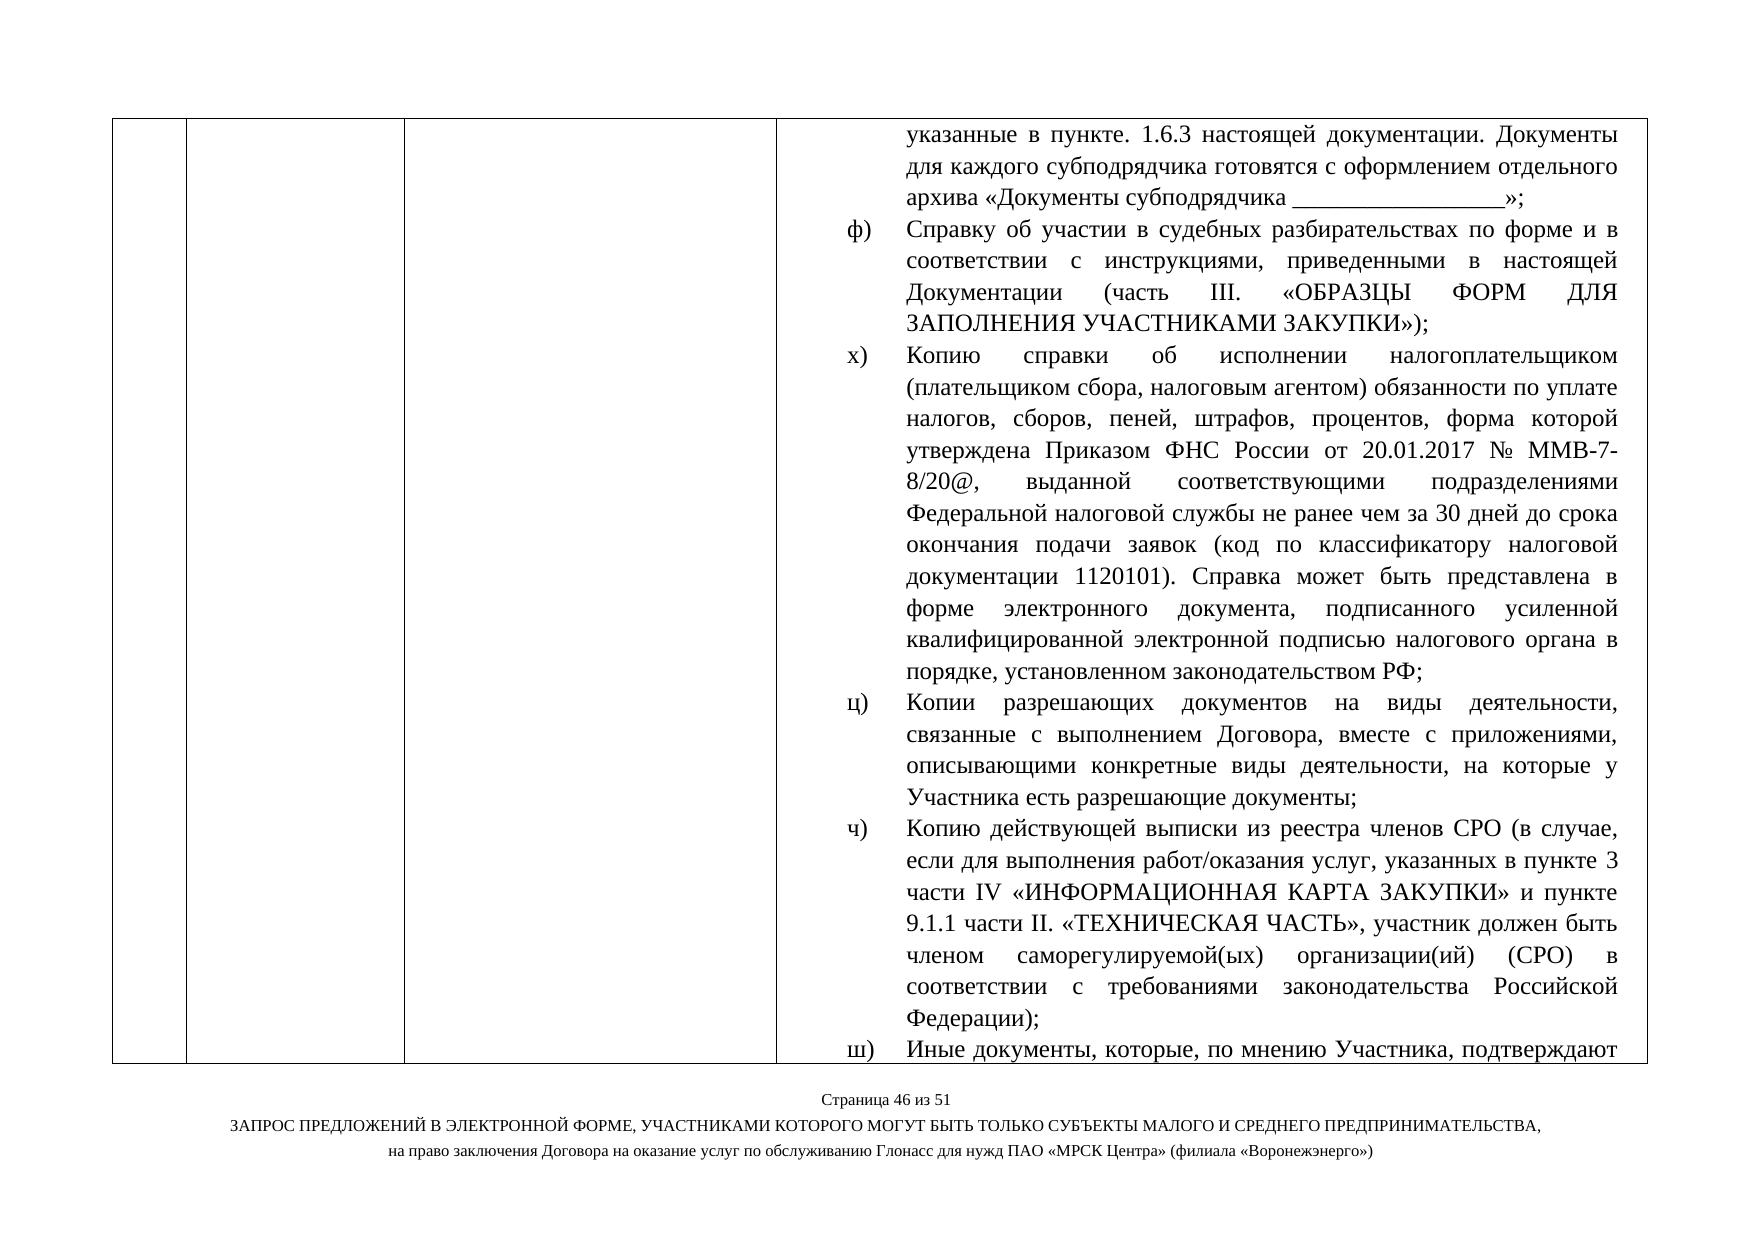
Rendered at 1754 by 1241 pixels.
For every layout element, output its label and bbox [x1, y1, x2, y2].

table_cell [187, 119, 404, 1063]
table_cell [777, 119, 1647, 1063]
table_cell [405, 119, 776, 1063]
table_cell [113, 119, 186, 1063]
